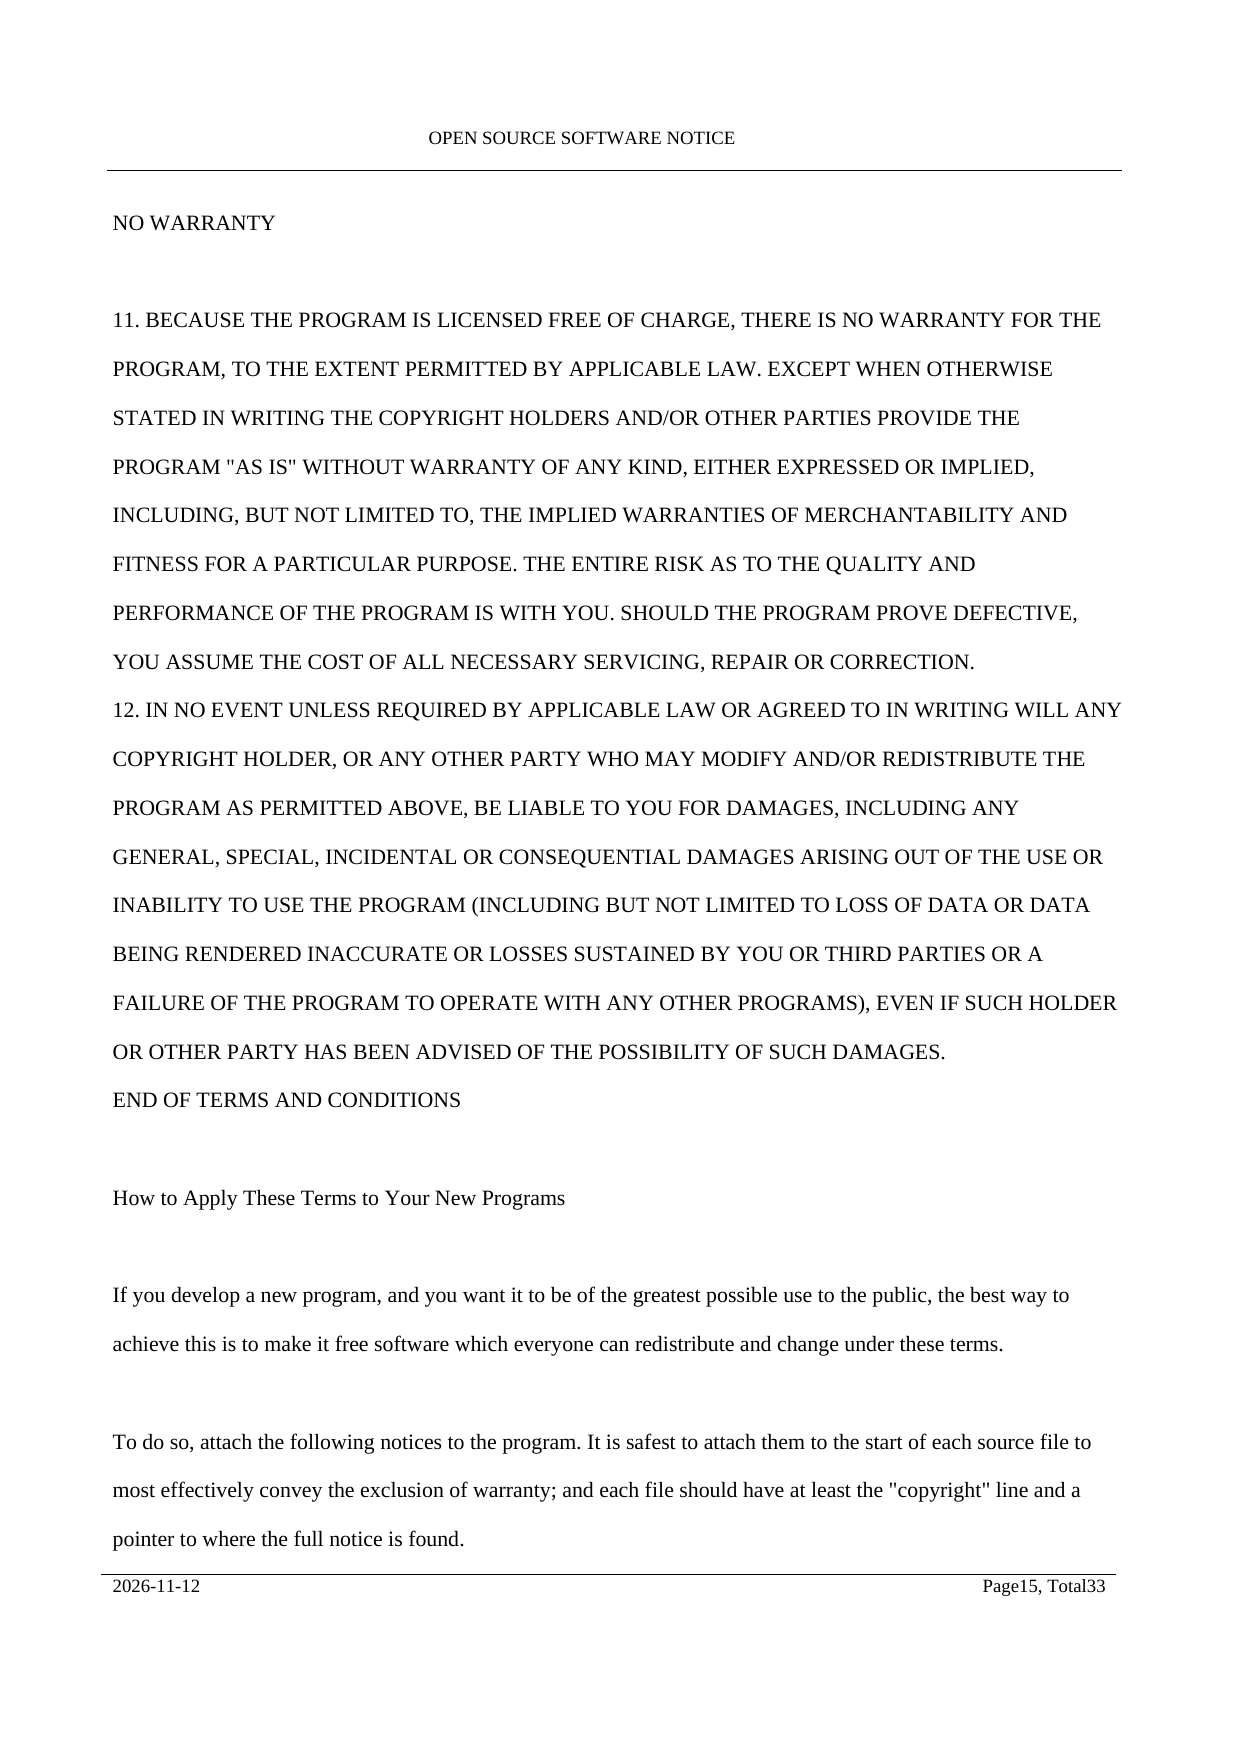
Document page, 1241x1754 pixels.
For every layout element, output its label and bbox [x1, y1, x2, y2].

text [112, 206, 1128, 1555]
